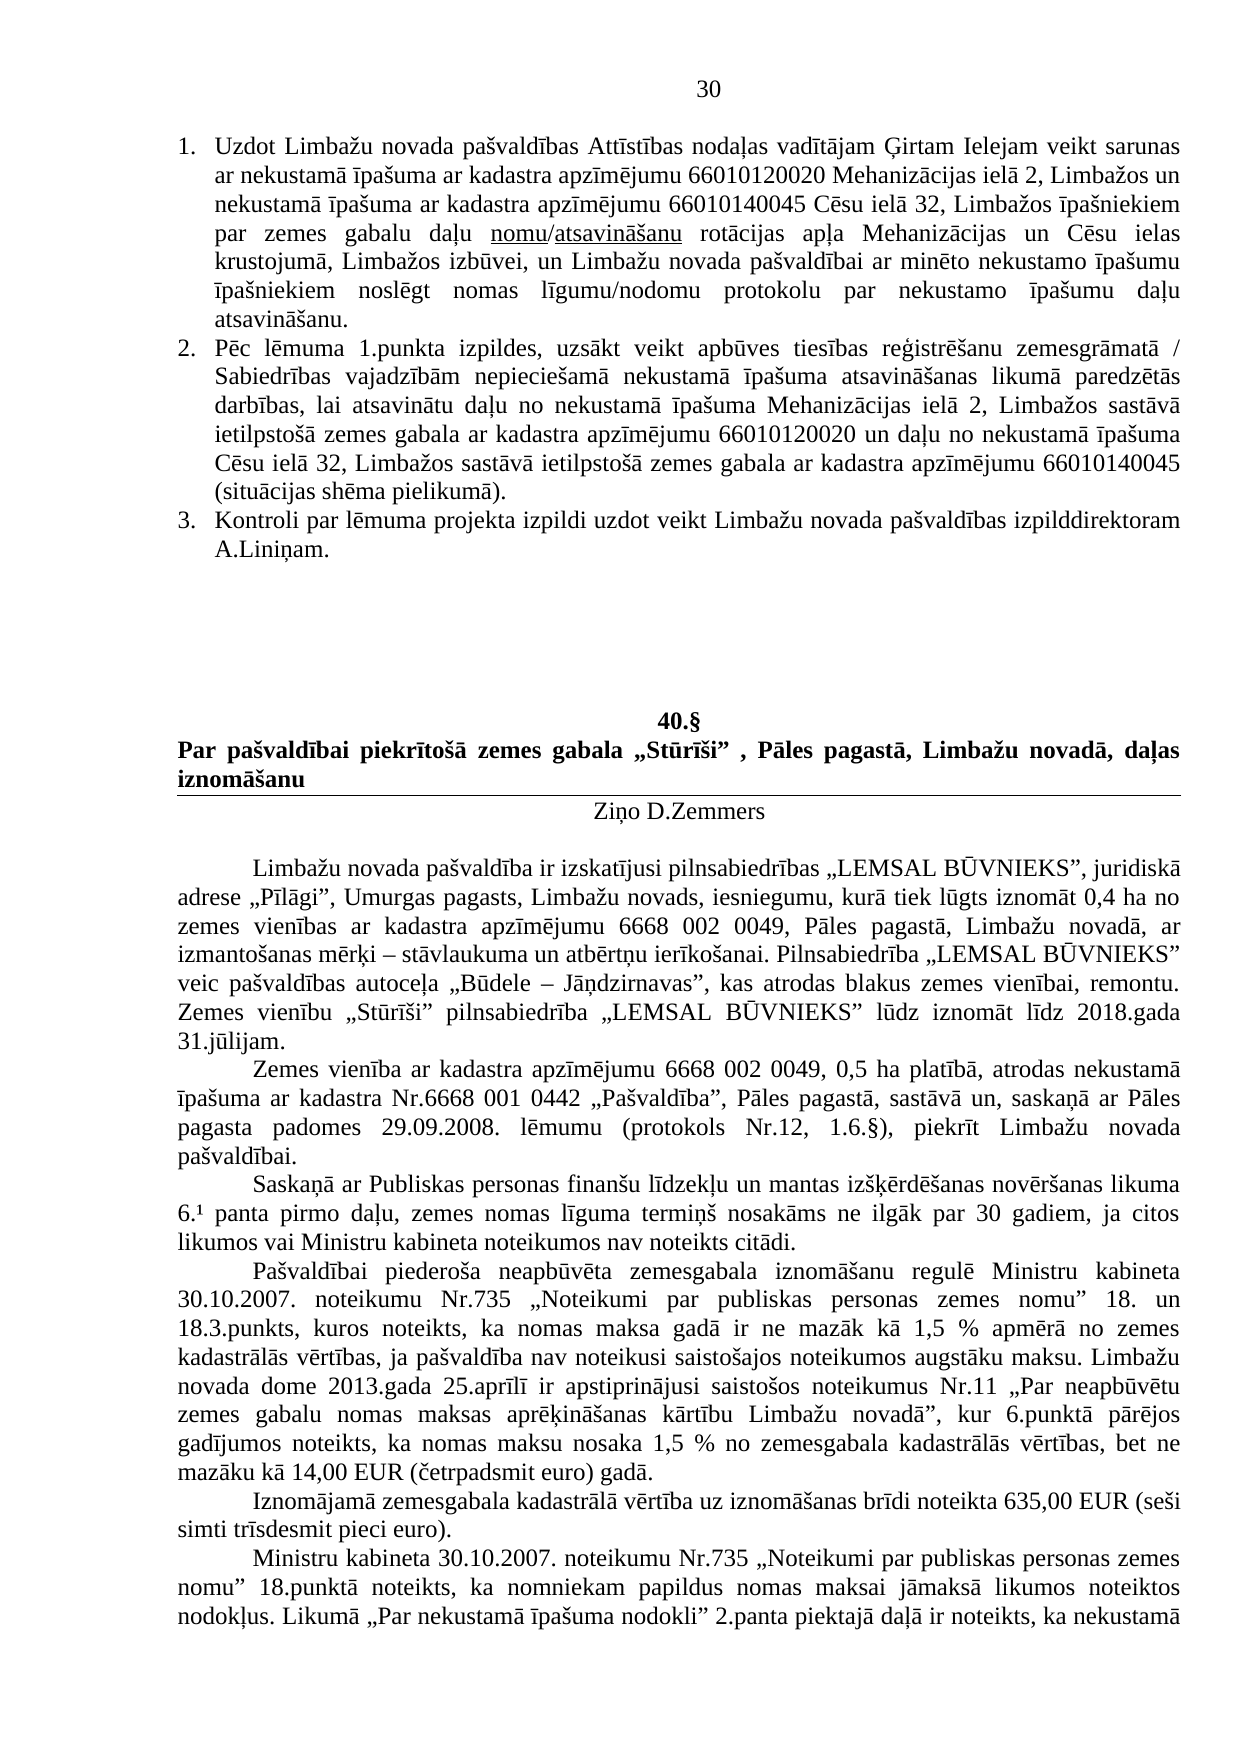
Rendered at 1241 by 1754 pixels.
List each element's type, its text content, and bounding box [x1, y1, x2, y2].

text Ziņo D.Zemmers [177, 796, 1181, 824]
text Limbažu novada pašvaldība ir izskatījusi pilnsabiedrības „LEMSAL BŪVNIEKS”, juridiskā adrese „Pīlāgi”, Umurgas pagasts, Limbažu novads, iesniegumu, kurā tiek lūgts iznomāt 0,4 ha no zemes vienības ar kadastra apzīmējumu 6668 002 0049, Pāles pagastā, Limbažu novadā, ar izmantošanas mērķi – stāvlaukuma un atbērtņu ierīkošanai. Pilnsabiedrība „LEMSAL BŪVNIEKS” veic pašvaldības autoceļa „Būdele – Jāņdzirnavas”, kas atrodas blakus zemes vienībai, remontu. Zemes vienību „Stūrīši” pilnsabiedrība „LEMSAL BŪVNIEKS” lūdz iznomāt līdz 2018.gada 31.jūlijam. [177, 853, 1181, 1054]
text 40.§ [177, 706, 1181, 735]
list Pēc lēmuma 1.punkta izpildes, uzsākt veikt apbūves tiesības reģistrēšanu zemesgrāmatā / Sabiedrības vajadzībām nepieciešamā nekustamā īpašuma atsavināšanas likumā paredzētās darbības, lai atsavinātu daļu no nekustamā īpašuma Mehanizācijas ielā 2, Limbažos sastāvā ietilpstošā zemes gabala ar kadastra apzīmējumu 66010120020 un daļu no nekustamā īpašuma Cēsu ielā 32, Limbažos sastāvā ietilpstošā zemes gabala ar kadastra apzīmējumu 66010140045 (situācijas shēma pielikumā). [177, 333, 1181, 505]
text Par pašvaldībai piekrītošā zemes gabala „Stūrīši” , Pāles pagastā, Limbažu novadā, daļas iznomāšanu [177, 735, 1181, 795]
list Uzdot Limbažu novada pašvaldības Attīstības nodaļas vadītājam Ģirtam Ielejam veikt sarunas ar nekustamā īpašuma ar kadastra apzīmējumu 66010120020 Mehanizācijas ielā 2, Limbažos un nekustamā īpašuma ar kadastra apzīmējumu 66010140045 Cēsu ielā 32, Limbažos īpašniekiem par zemes gabalu daļu nomu/atsavināšanu rotācijas apļa Mehanizācijas un Cēsu ielas krustojumā, Limbažos izbūvei, un Limbažu novada pašvaldībai ar minēto nekustamo īpašumu īpašniekiem noslēgt nomas līgumu/nodomu protokolu par nekustamo īpašumu daļu atsavināšanu. [177, 131, 1181, 333]
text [177, 1543, 1181, 1629]
text Pašvaldībai piederoša neapbūvēta zemesgabala iznomāšanu regulē Ministru kabineta 30.10.2007. noteikumu Nr.735 „Noteikumi par publiskas personas zemes nomu” 18. un 18.3.punkts, kuros noteikts, ka nomas maksa gadā ir ne mazāk kā 1,5 % apmērā no zemes kadastrālās vērtības, ja pašvaldība nav noteikusi saistošajos noteikumos augstāku maksu. Limbažu novada dome 2013.gada 25.aprīlī ir apstiprinājusi saistošos noteikumus Nr.11 „Par neapbūvētu zemes gabalu nomas maksas aprēķināšanas kārtību Limbažu novadā”, kur 6.punktā pārējos gadījumos noteikts, ka nomas maksu nosaka 1,5 % no zemesgabala kadastrālās vērtības, bet ne mazāku kā 14,00 EUR (četrpadsmit euro) gadā. [177, 1256, 1181, 1486]
text Iznomājamā zemesgabala kadastrālā vērtība uz iznomāšanas brīdi noteikta 635,00 EUR (seši simti trīsdesmit pieci euro). [177, 1486, 1181, 1543]
text Saskaņā ar Publiskas personas finanšu līdzekļu un mantas izšķērdēšanas novēršanas likuma 6.¹ panta pirmo daļu, zemes nomas līguma termiņš nosakāms ne ilgāk par 30 gadiem, ja citos likumos vai Ministru kabineta noteikumos nav noteikts citādi. [177, 1169, 1181, 1256]
text Zemes vienība ar kadastra apzīmējumu 6668 002 0049, 0,5 ha platībā, atrodas nekustamā īpašuma ar kadastra Nr.6668 001 0442 „Pašvaldība”, Pāles pagastā, sastāvā un, saskaņā ar Pāles pagasta padomes 29.09.2008. lēmumu (protokols Nr.12, 1.6.§), piekrīt Limbažu novada pašvaldībai. [177, 1054, 1181, 1169]
list Kontroli par lēmuma projekta izpildi uzdot veikt Limbažu novada pašvaldības izpilddirektoram A.Liniņam. [177, 505, 1181, 563]
